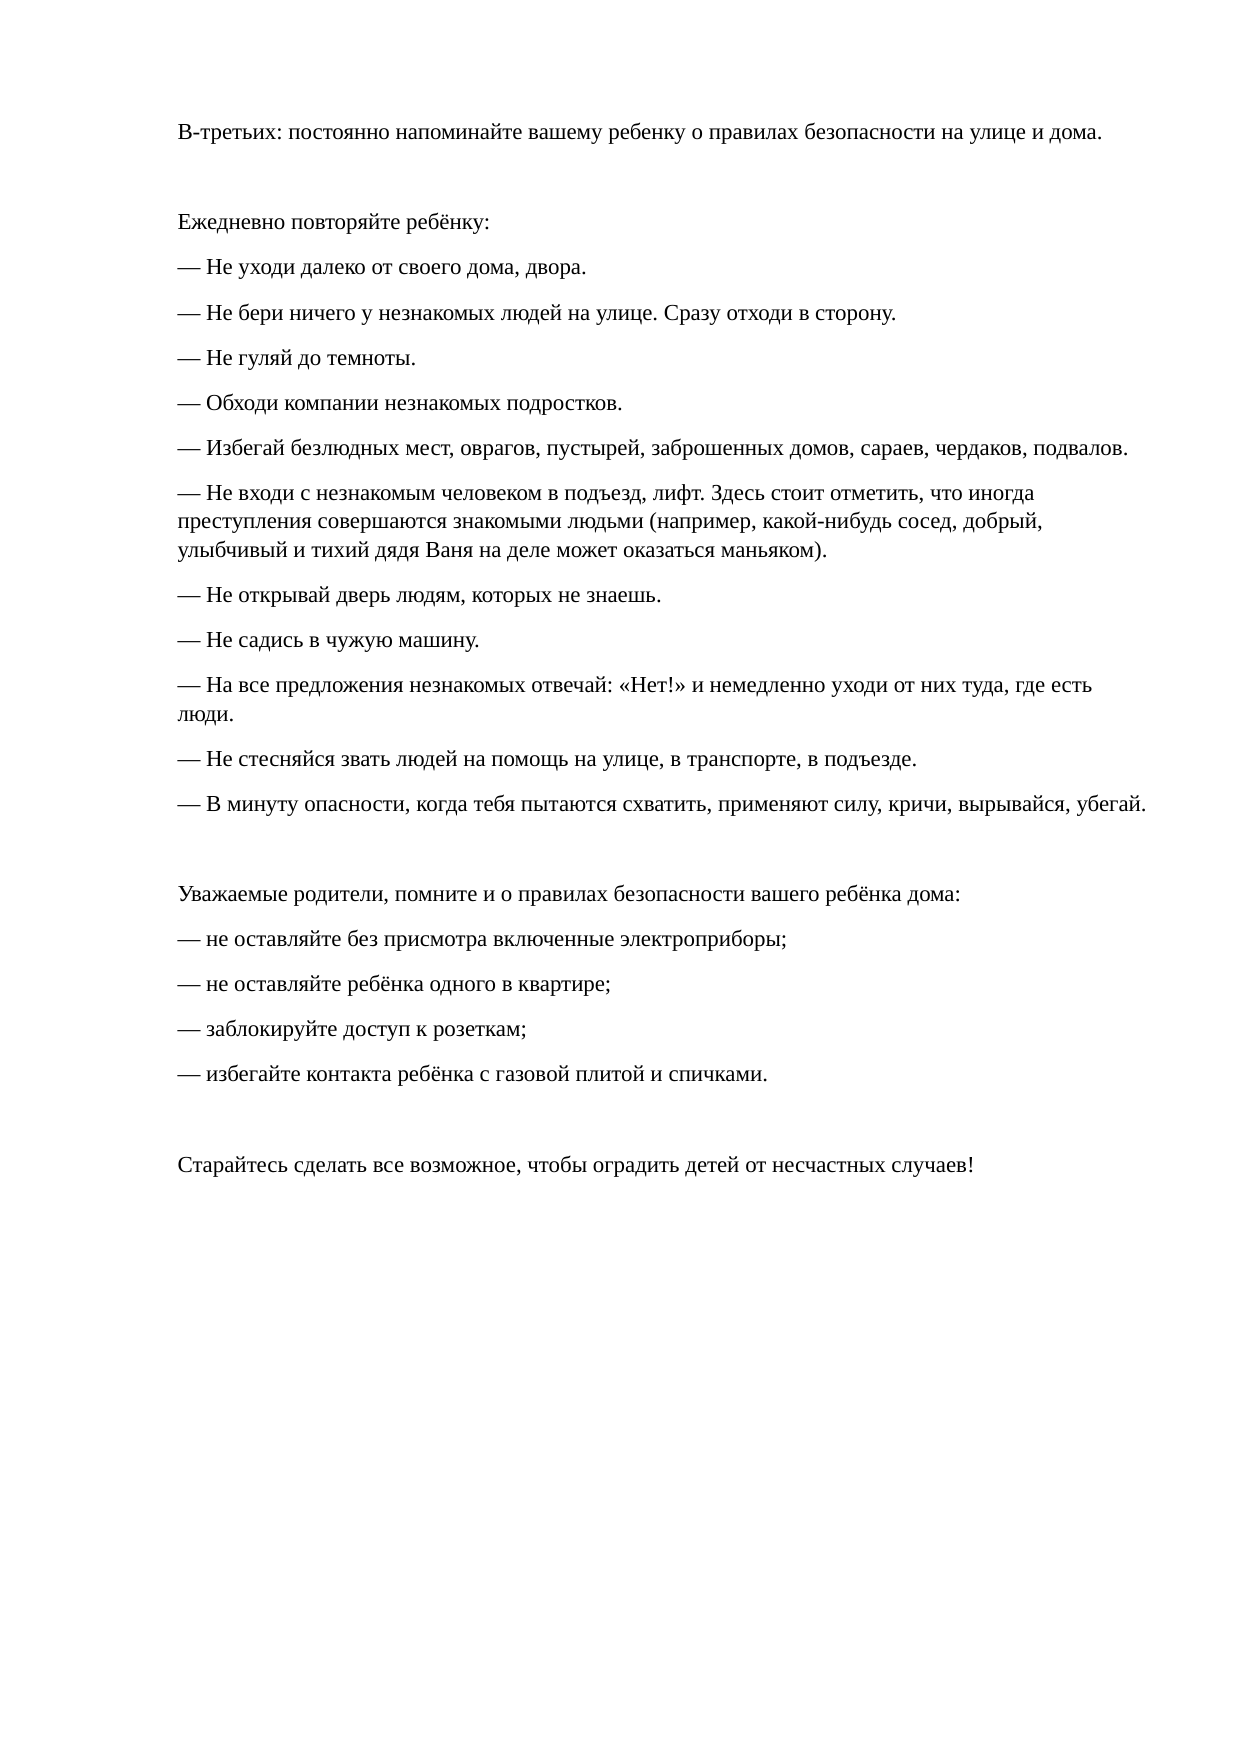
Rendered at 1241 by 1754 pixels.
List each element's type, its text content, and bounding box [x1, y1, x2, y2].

text — заблокируйте доступ к розеткам; [177, 1015, 1152, 1042]
text — В минуту опасности, когда тебя пытаются схватить, применяют силу, кричи, вырывайся, убегай. [177, 790, 1152, 816]
text — не оставляйте без присмотра включенные электроприборы; [177, 925, 1152, 951]
text — Не бери ничего у незнакомых людей на улице. Сразу отходи в сторону. [177, 298, 1152, 325]
text — Не садись в чужую машину. [177, 626, 1152, 652]
text — Не гуляй до темноты. [177, 344, 1152, 370]
text В-третьих: постоянно напоминайте вашему ребенку о правилах безопасности на улице и дома. [177, 118, 1152, 144]
text — Обходи компании незнакомых подростков. [177, 389, 1152, 415]
text — Не открывай дверь людям, которых не знаешь. [177, 581, 1152, 607]
text Уважаемые родители, помните и о правилах безопасности вашего ребёнка дома: [177, 880, 1152, 906]
text — Не входи с незнакомым человеком в подъезд, лифт. Здесь стоит отметить, что иногда преступления совершаются знакомыми людьми (например, какой-нибудь сосед, добрый, улыбчивый и тихий дядя Ваня на деле может оказаться маньяком). [177, 479, 1152, 562]
text Старайтесь сделать все возможное, чтобы оградить детей от несчастных случаев! [177, 1151, 1152, 1177]
text — На все предложения незнакомых отвечай: «Нет!» и немедленно уходи от них туда, где есть люди. [177, 671, 1152, 726]
text — не оставляйте ребёнка одного в квартире; [177, 970, 1152, 997]
text — Избегай безлюдных мест, оврагов, пустырей, заброшенных домов, сараев, чердаков, подвалов. [177, 434, 1152, 460]
text — Не стесняйся звать людей на помощь на улице, в транспорте, в подъезде. [177, 745, 1152, 771]
text — избегайте контакта ребёнка с газовой плитой и спичками. [177, 1060, 1152, 1087]
text Ежедневно повторяйте ребёнку: [177, 208, 1152, 235]
text — Не уходи далеко от своего дома, двора. [177, 253, 1152, 280]
